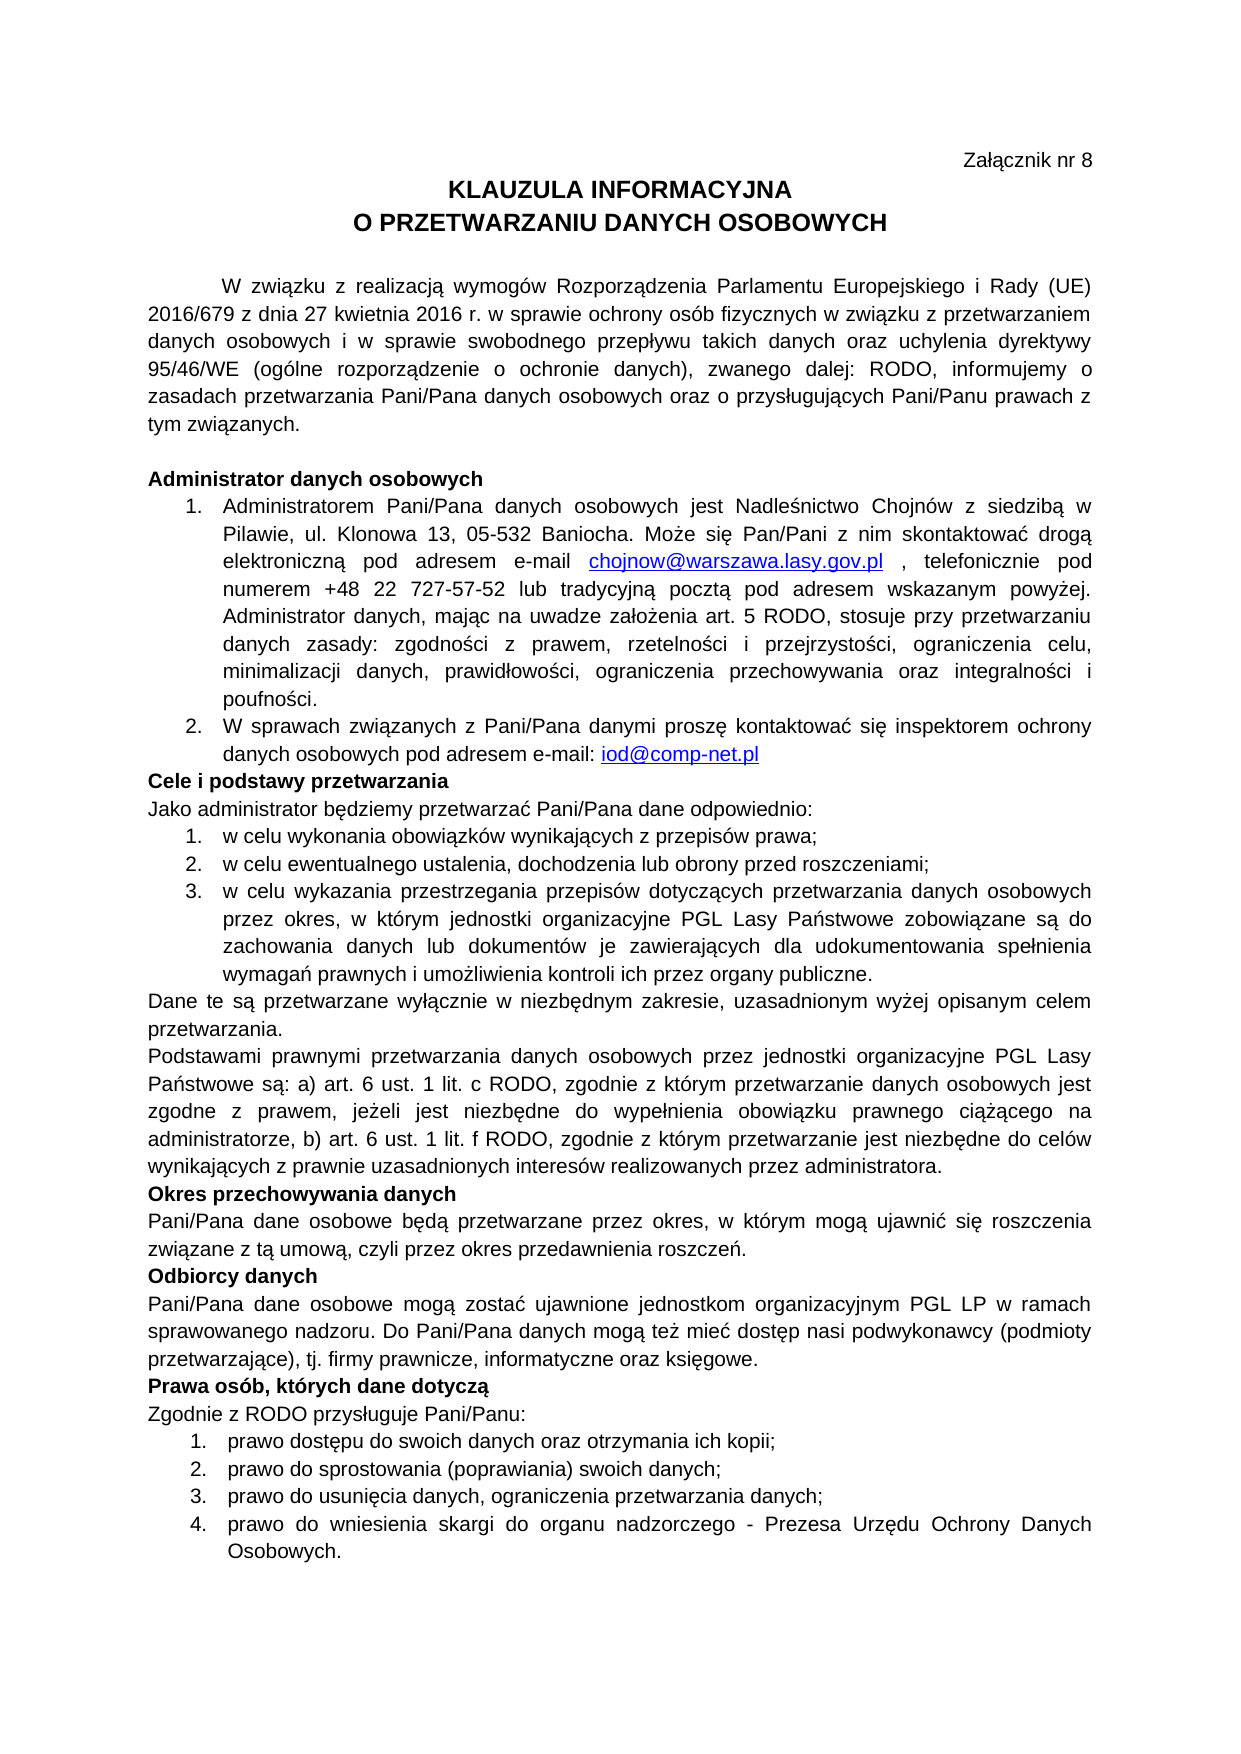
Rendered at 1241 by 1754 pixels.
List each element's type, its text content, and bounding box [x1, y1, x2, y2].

list prawo dostępu do swoich danych oraz otrzymania ich kopii; [190, 1429, 1093, 1453]
text Podstawami prawnymi przetwarzania danych osobowych przez jednostki organizacyjne PGL Lasy Państwowe są: a) art. 6 ust. 1 lit. c RODO, zgodnie z którym przetwarzanie danych osobowych jest zgodne z prawem, jeżeli jest niezbędne do wypełnienia obowiązku prawnego ciążącego na administratorze, b) art. 6 ust. 1 lit. f RODO, zgodnie z którym przetwarzanie jest niezbędne do celów wynikających z prawnie uzasadnionych interesów realizowanych przez administratora. [148, 1044, 1093, 1178]
text Zgodnie z RODO przysługuje Pani/Panu: [148, 1402, 1093, 1426]
text Jako administrator będziemy przetwarzać Pani/Pana dane odpowiednio: [148, 797, 1093, 821]
text O PRZETWARZANIU DANYCH OSOBOWYCH [148, 208, 1093, 237]
list prawo do sprostowania (poprawiania) swoich danych; [190, 1457, 1093, 1481]
text Pani/Pana dane osobowe mogą zostać ujawnione jednostkom organizacyjnym PGL LP w ramach sprawowanego nadzoru. Do Pani/Pana danych mogą też mieć dostęp nasi podwykonawcy (podmioty przetwarzające), tj. firmy prawnicze, informatyczne oraz księgowe. [148, 1292, 1093, 1371]
list Administratorem Pani/Pana danych osobowych jest Nadleśnictwo Chojnów z siedzibą w Pilawie, ul. Klonowa 13, 05-532 Baniocha. Może się Pan/Pani z nim skontaktować drogą elektroniczną pod adresem e-mail chojnow@warszawa.lasy.gov.pl , telefonicznie pod numerem +48 22 727-57-52 lub tradycyjną pocztą pod adresem wskazanym powyżej. Administrator danych, mając na uwadze założenia art. 5 RODO, stosuje przy przetwarzaniu danych zasady: zgodności z prawem, rzetelności i przejrzystości, ograniczenia celu, minimalizacji danych, prawidłowości, ograniczenia przechowywania oraz integralności i poufności. [185, 494, 1093, 711]
list prawo do usunięcia danych, ograniczenia przetwarzania danych; [190, 1484, 1093, 1508]
text Okres przechowywania danych [148, 1182, 1093, 1206]
text Cele i podstawy przetwarzania [148, 769, 1093, 793]
text Prawa osób, których dane dotyczą [148, 1374, 1093, 1398]
text Pani/Pana dane osobowe będą przetwarzane przez okres, w którym mogą ujawnić się roszczenia związane z tą umową, czyli przez okres przedawnienia roszczeń. [148, 1209, 1093, 1261]
text Dane te są przetwarzane wyłącznie w niezbędnym zakresie, uzasadnionym wyżej opisanym celem przetwarzania. [148, 989, 1093, 1041]
text Załącznik nr 8 [148, 148, 1093, 172]
list w celu ewentualnego ustalenia, dochodzenia lub obrony przed roszczeniami; [185, 852, 1093, 876]
text Odbiorcy danych [148, 1264, 1093, 1288]
list W sprawach związanych z Pani/Pana danymi proszę kontaktować się inspektorem ochrony danych osobowych pod adresem e-mail: iod@comp-net.pl [185, 714, 1093, 766]
text KLAUZULA INFORMACYJNA [148, 175, 1093, 204]
text Administrator danych osobowych [148, 467, 1093, 491]
list prawo do wniesienia skargi do organu nadzorczego - Prezesa Urzędu Ochrony Danych Osobowych. [190, 1512, 1093, 1563]
text W związku z realizacją wymogów Rozporządzenia Parlamentu Europejskiego i Rady (UE) 2016/679 z dnia 27 kwietnia 2016 r. w sprawie ochrony osób fizycznych w związku z przetwarzaniem danych osobowych i w sprawie swobodnego przepływu takich danych oraz uchylenia dyrektywy 95/46/WE (ogólne rozporządzenie o ochronie danych), zwanego dalej: RODO, informujemy o zasadach przetwarzania Pani/Pana danych osobowych oraz o przysługujących Pani/Panu prawach z tym związanych. [148, 274, 1093, 436]
list w celu wykazania przestrzegania przepisów dotyczących przetwarzania danych osobowych przez okres, w którym jednostki organizacyjne PGL Lasy Państwowe zobowiązane są do zachowania danych lub dokumentów je zawierających dla udokumentowania spełnienia wymagań prawnych i umożliwienia kontroli ich przez organy publiczne. [185, 879, 1093, 986]
list w celu wykonania obowiązków wynikających z przepisów prawa; [185, 824, 1093, 848]
